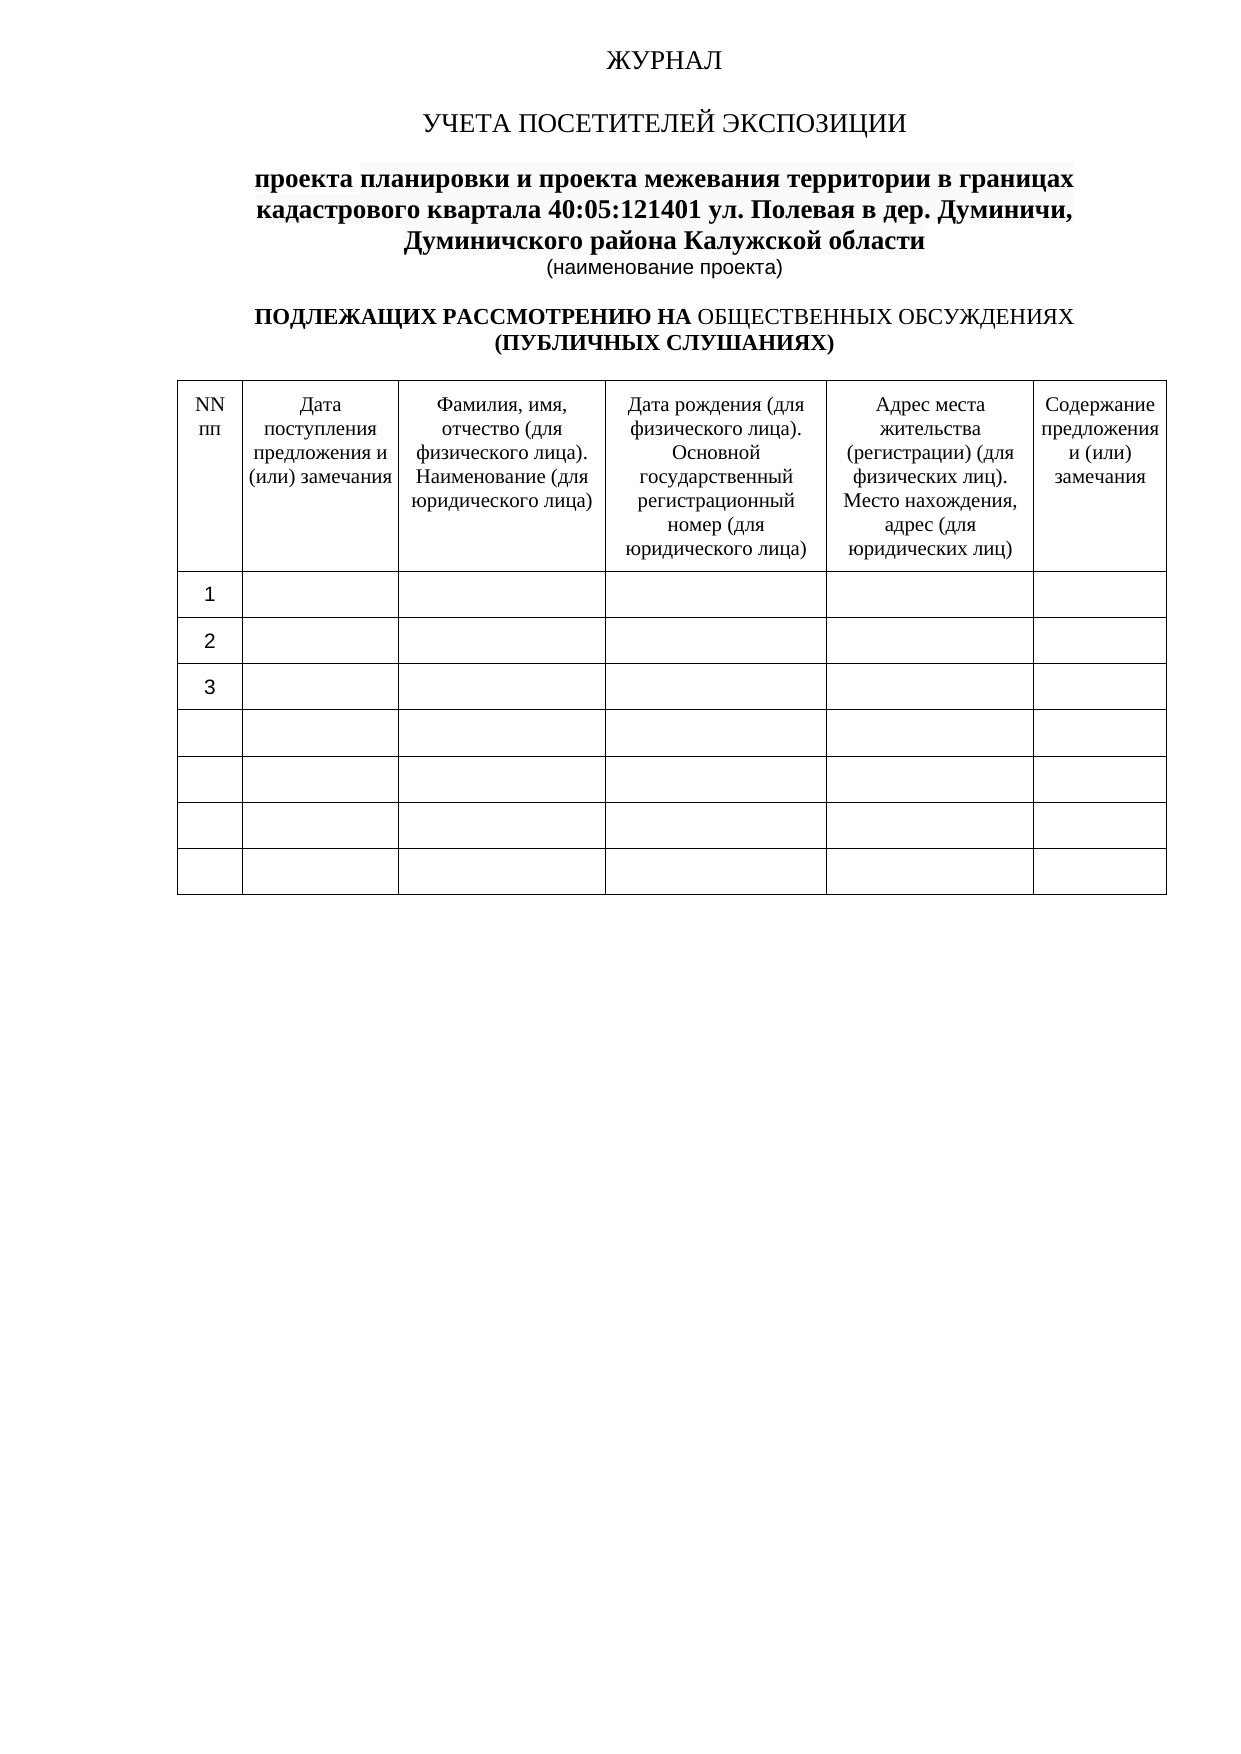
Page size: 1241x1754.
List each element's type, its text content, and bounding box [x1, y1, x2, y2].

table_cell [399, 803, 605, 848]
table_cell [606, 710, 826, 756]
table_cell [827, 710, 1033, 756]
table_cell [399, 757, 605, 802]
table_cell [827, 757, 1033, 802]
table_cell [827, 618, 1033, 663]
table_cell [1034, 618, 1166, 663]
table_cell [399, 710, 605, 756]
table_cell [1034, 803, 1166, 848]
table_cell [399, 664, 605, 709]
table_cell [178, 803, 242, 848]
table_cell [399, 572, 605, 617]
table_cell [243, 572, 398, 617]
table_cell [1034, 664, 1166, 709]
table_cell [243, 757, 398, 802]
table_cell [178, 710, 242, 756]
table_cell [399, 618, 605, 663]
table_header Дата поступления предложения и (или) замечания [243, 381, 398, 571]
table_cell [243, 849, 398, 894]
text проекта планировки и проекта межевания территории в границах кадастрового квартала 40:05:121401 ул. Полевая в дер. Думиничи, Думиничского района Калужской области [177, 162, 404, 255]
table_cell [1034, 757, 1166, 802]
table_cell [178, 757, 242, 802]
table_cell [827, 803, 1033, 848]
table_cell 3 [178, 664, 242, 709]
table_cell [827, 849, 1033, 894]
table_cell [606, 849, 826, 894]
table_cell [606, 757, 826, 802]
table_cell [1034, 849, 1166, 894]
table_cell [606, 803, 826, 848]
table_cell [243, 710, 398, 756]
table_cell [827, 664, 1033, 709]
text ЖУРНАЛ [177, 44, 1152, 76]
table_cell [1034, 572, 1166, 617]
table_cell [606, 664, 826, 709]
table_cell 2 [178, 618, 242, 663]
table_cell [243, 618, 398, 663]
table_cell [827, 572, 1033, 617]
table_cell 1 [178, 572, 242, 617]
text проекта планировки и проекта межевания территории в границах кадастрового квартала 40:05:121401 ул. Полевая в дер. Думиничи, Думиничского района Калужской области [925, 162, 1152, 255]
table_cell [606, 572, 826, 617]
text УЧЕТА ПОСЕТИТЕЛЕЙ ЭКСПОЗИЦИИ [177, 107, 1152, 138]
text ПОДЛЕЖАЩИХ РАССМОТРЕНИЮ НА ОБЩЕСТВЕННЫХ ОБСУЖДЕНИЯХ [177, 303, 1152, 329]
table_header Адрес места жительства (регистрации) (для физических лиц). Место нахождения, адрес (для юридических лиц) [827, 381, 1033, 571]
table_cell [399, 849, 605, 894]
table_header Дата рождения (для физического лица). Основной государственный регистрационный номер (для юридического лица) [606, 381, 826, 571]
table_cell [243, 803, 398, 848]
text (наименование проекта) [177, 255, 1152, 279]
text (ПУБЛИЧНЫХ СЛУШАНИЯХ) [177, 329, 1152, 356]
table_header Фамилия, имя, отчество (для физического лица). Наименование (для юридического лица) [399, 381, 605, 571]
table_cell [606, 618, 826, 663]
table_cell [178, 849, 242, 894]
table_cell [1034, 710, 1166, 756]
table_header NN пп [178, 381, 242, 571]
table_cell [243, 664, 398, 709]
table_header Содержание предложения и (или) замечания [1034, 381, 1166, 571]
